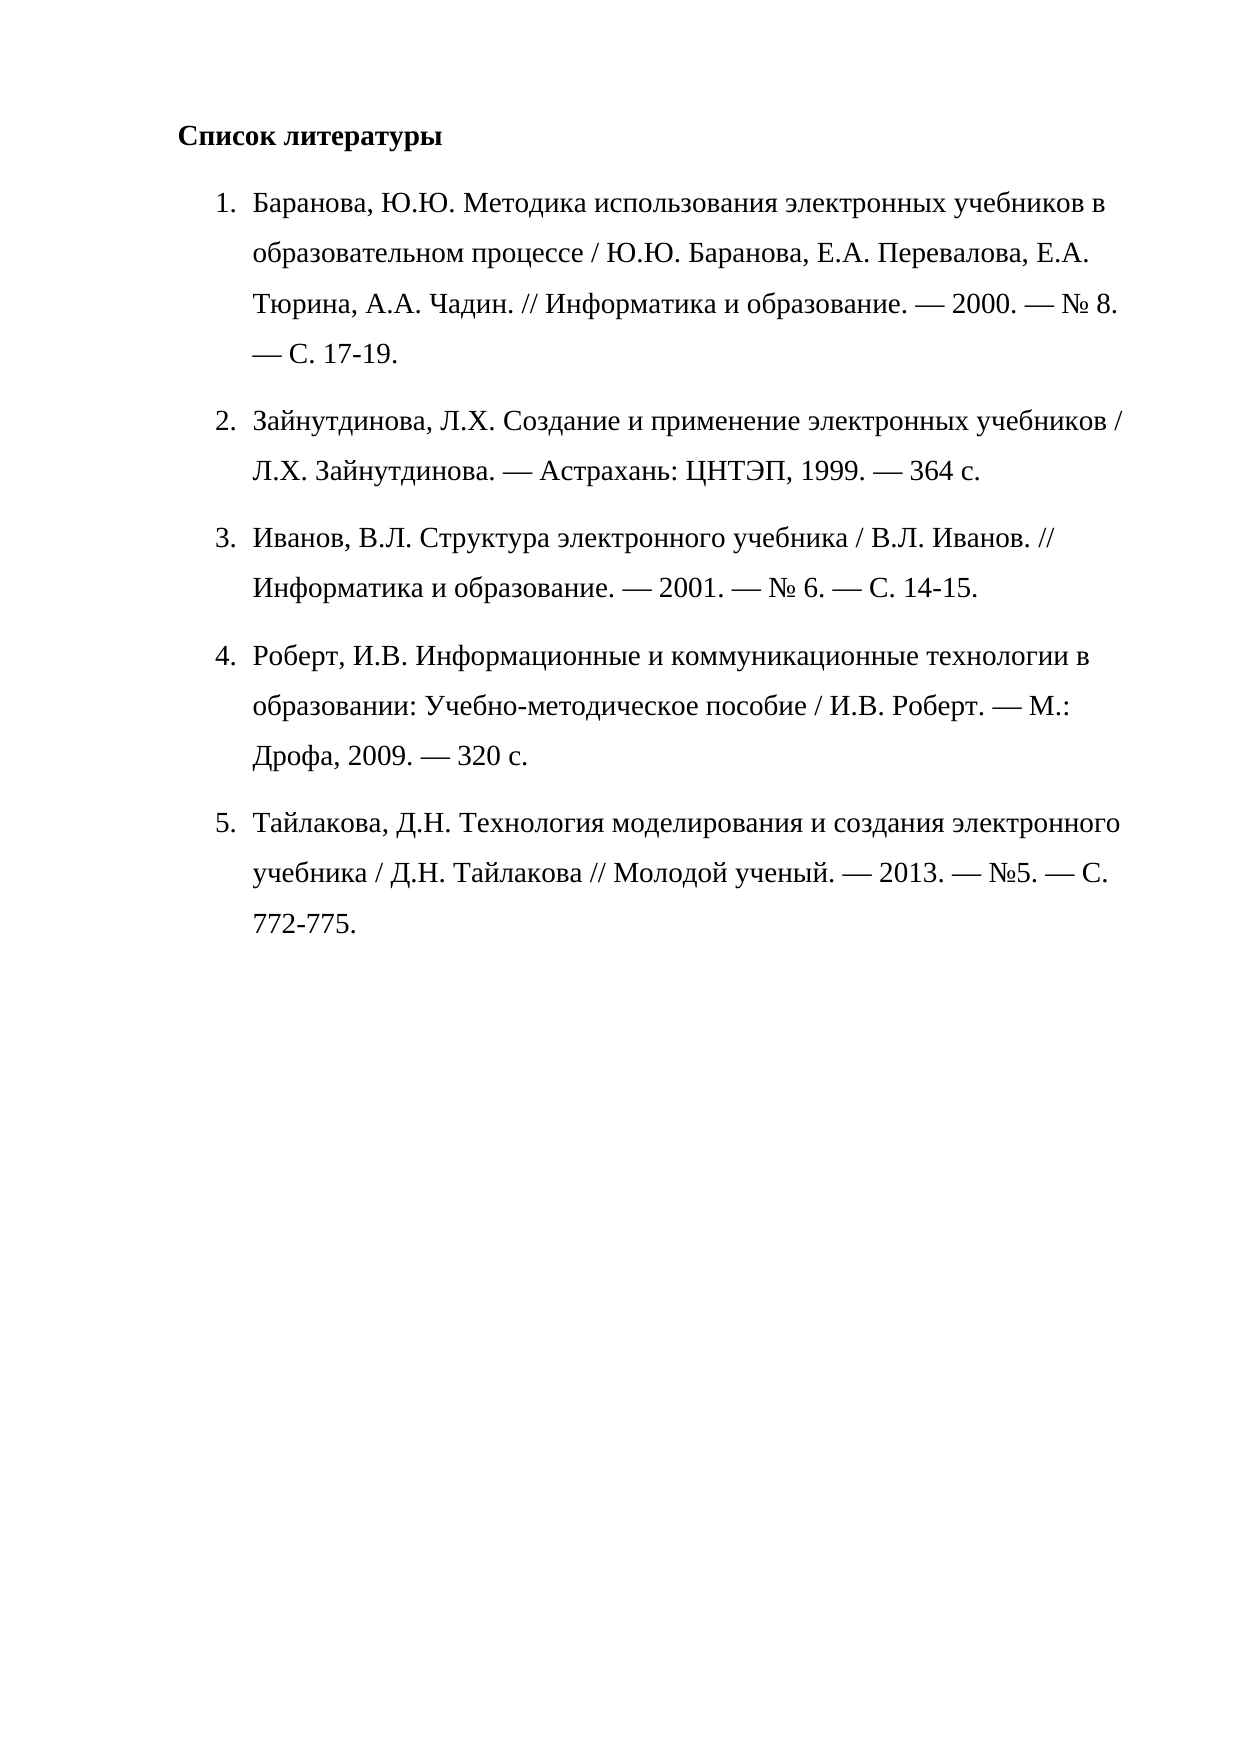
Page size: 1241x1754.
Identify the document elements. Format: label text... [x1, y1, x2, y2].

list Зайнутдинова, Л.Х. Создание и применение электронных учебников / Л.Х. Зайнутдинова. — Астрахань: ЦНТЭП, 1999. — 364 с. [215, 403, 1152, 487]
list Иванов, В.Л. Структура электронного учебника / В.Л. Иванов. // Информатика и образование. — 2001. — № 6. — С. 14-15. [215, 520, 1152, 604]
text Список литературы [177, 118, 1152, 152]
list Тайлакова, Д.Н. Технология моделирования и создания электронного учебника / Д.Н. Тайлакова // Молодой ученый. — 2013. — №5. — С. 772-775. [215, 805, 1152, 939]
list Баранова, Ю.Ю. Методика использования электронных учебников в образовательном процессе / Ю.Ю. Баранова, Е.А. Перевалова, Е.А. Тюрина, А.А. Чадин. // Информатика и образование. — 2000. — № 8. — С. 17-19. [215, 185, 1152, 369]
list Роберт, И.В. Информационные и коммуникационные технологии в образовании: Учебно-методическое пособие / И.В. Роберт. — М.: Дрофа, 2009. — 320 с. [215, 638, 1152, 772]
